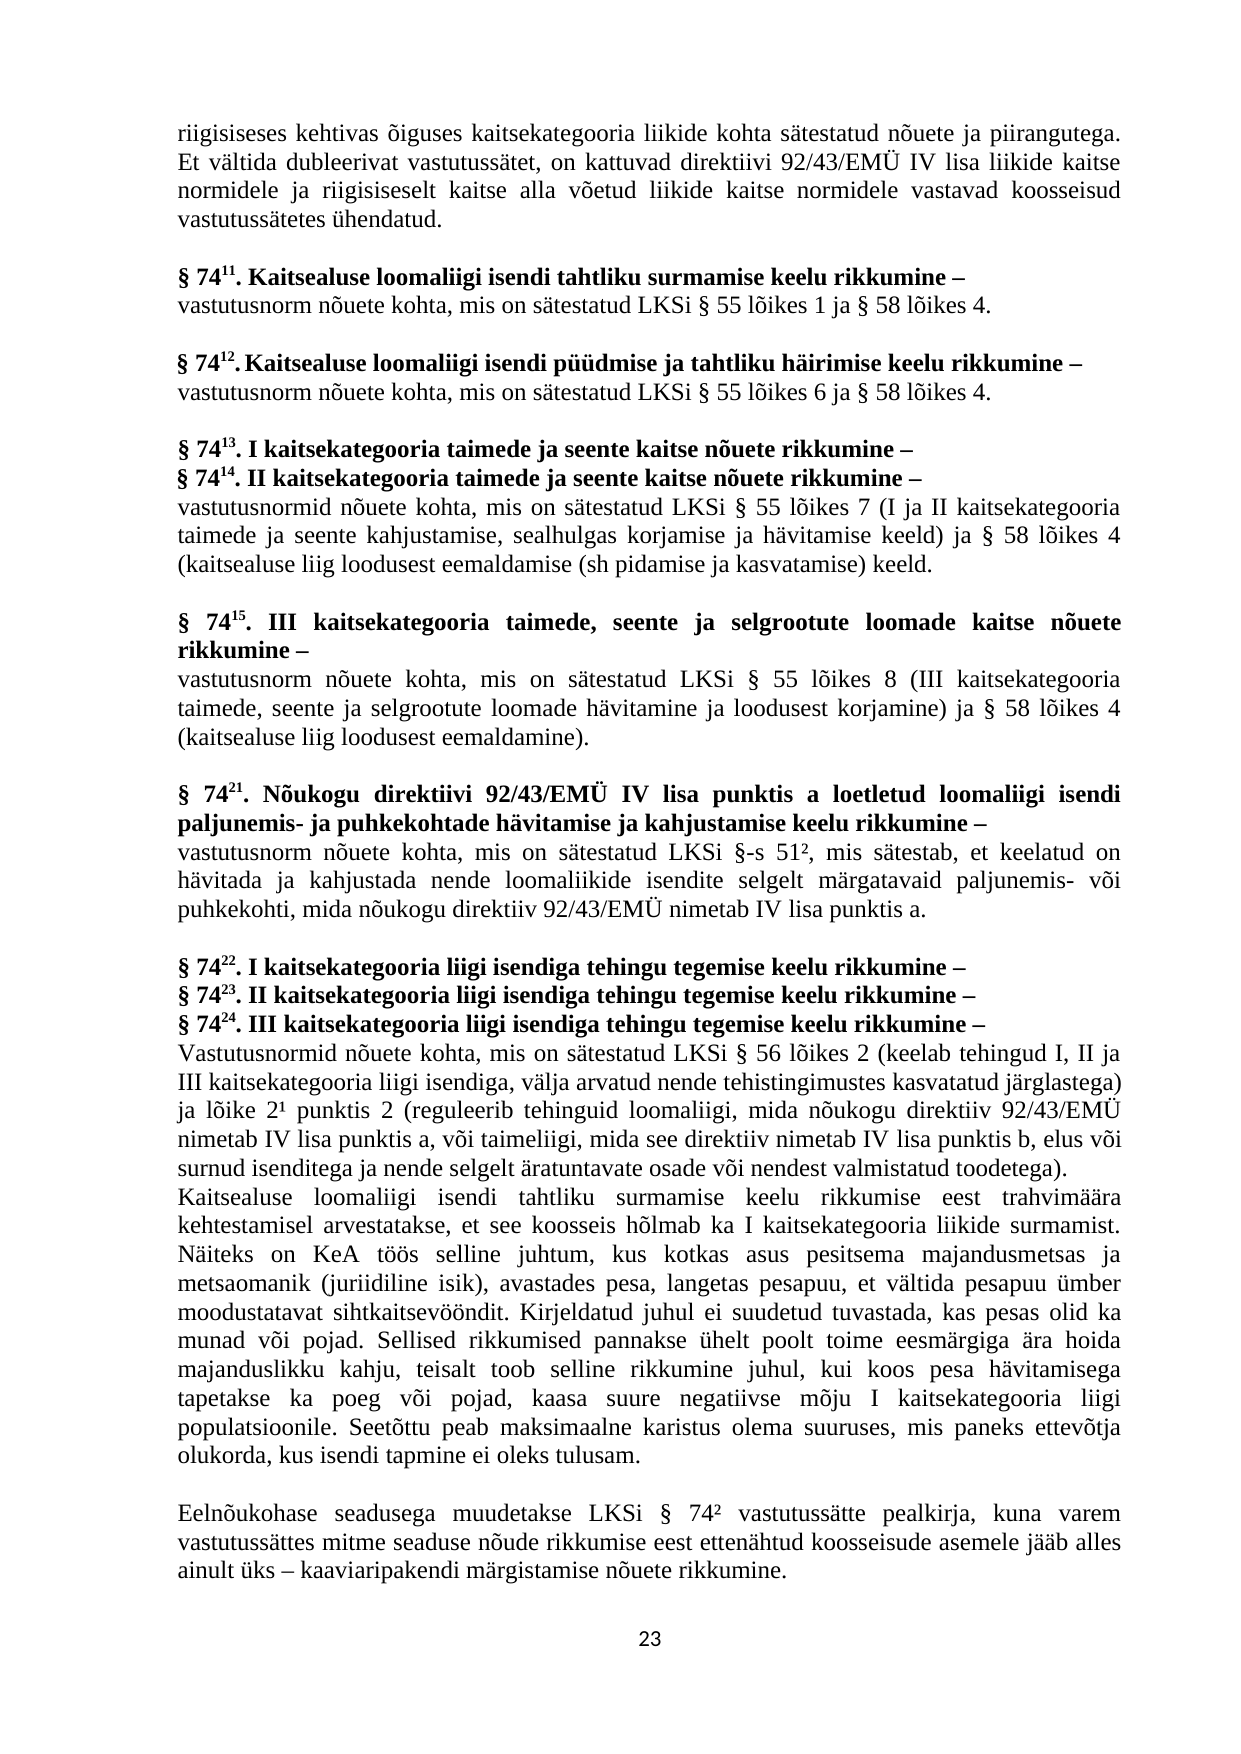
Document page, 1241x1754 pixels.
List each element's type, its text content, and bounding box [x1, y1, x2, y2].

text § 7412. Kaitsealuse loomaliigi isendi püüdmise ja tahtliku häirimise keelu rikkumine ‒ [176, 348, 1122, 377]
text vastutusnorm nõuete kohta, mis on sätestatud LKSi § 55 lõikes 1 ja § 58 lõikes 4. [177, 291, 1122, 319]
text Kaitsealuse loomaliigi isendi tahtliku surmamise keelu rikkumise eest trahvimäära kehtestamisel arvestatakse, et see koosseis hõlmab ka I kaitsekategooria liikide surmamist. Näiteks on KeA töös selline juhtum, kus kotkas asus pesitsema majandusmetsas ja metsaomanik (juriidiline isik), avastades pesa, langetas pesapuu, et vältida pesapuu ümber moodustatavat sihtkaitsevööndit. Kirjeldatud juhul ei suudetud tuvastada, kas pesas olid ka munad või pojad. Sellised rikkumised pannakse ühelt poolt toime eesmärgiga ära hoida majanduslikku kahju, teisalt toob selline rikkumine juhul, kui koos pesa hävitamisega tapetakse ka poeg või pojad, kaasa suure negatiivse mõju I kaitsekategooria liigi populatsioonile. Seetõttu peab maksimaalne karistus olema suuruses, mis paneks ettevõtja olukorda, kus isendi tapmine ei oleks tulusam. [177, 1182, 1122, 1469]
text § 7424. III kaitsekategooria liigi isendiga tehingu tegemise keelu rikkumine ‒ [177, 1009, 1122, 1038]
text vastutusnorm nõuete kohta, mis on sätestatud LKSi § 55 lõikes 6 ja § 58 lõikes 4. [177, 377, 1122, 406]
text § 7423. II kaitsekategooria liigi isendiga tehingu tegemise keelu rikkumine ‒ [177, 981, 1122, 1009]
text § 7415. III kaitsekategooria taimede, seente ja selgrootute loomade kaitse nõuete rikkumine ‒ [177, 607, 1122, 664]
text § 7413. I kaitsekategooria taimede ja seente kaitse nõuete rikkumine ‒ [177, 434, 1122, 463]
text § 7421. Nõukogu direktiivi 92/43/EMÜ IV lisa punktis a loetletud loomaliigi isendi paljunemis- ja puhkekohtade hävitamise ja kahjustamise keelu rikkumine ‒ [177, 779, 1122, 837]
text § 7422. I kaitsekategooria liigi isendiga tehingu tegemise keelu rikkumine ‒ [177, 952, 1122, 981]
text § 7414. II kaitsekategooria taimede ja seente kaitse nõuete rikkumine ‒ [176, 463, 1122, 492]
text Vastutusnormid nõuete kohta, mis on sätestatud LKSi § 56 lõikes 2 (keelab tehingud I, II ja III kaitsekategooria liigi isendiga, välja arvatud nende tehistingimustes kasvatatud järglastega) ja lõike 2¹ punktis 2 (reguleerib tehinguid loomaliigi, mida nõukogu direktiiv 92/43/EMÜ nimetab IV lisa punktis a, või taimeliigi, mida see direktiiv nimetab IV lisa punktis b, elus või surnud isenditega ja nende selgelt äratuntavate osade või nendest valmistatud toodetega). [177, 1038, 1122, 1182]
text vastutusnorm nõuete kohta, mis on sätestatud LKSi § 55 lõikes 8 (III kaitsekategooria taimede, seente ja selgrootute loomade hävitamine ja loodusest korjamine) ja § 58 lõikes 4 (kaitsealuse liig loodusest eemaldamine). [177, 664, 1122, 751]
text § 7411. Kaitsealuse loomaliigi isendi tahtliku surmamise keelu rikkumine ‒ [177, 262, 1122, 291]
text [177, 118, 1122, 233]
text Eelnõukohase seadusega muudetakse LKSi § 74² vastutussätte pealkirja, kuna varem vastutussättes mitme seaduse nõude rikkumise eest ettenähtud koosseisude asemele jääb alles ainult üks – kaaviaripakendi märgistamise nõuete rikkumine. [177, 1498, 1122, 1584]
text vastutusnormid nõuete kohta, mis on sätestatud LKSi § 55 lõikes 7 (I ja II kaitsekategooria taimede ja seente kahjustamise, sealhulgas korjamise ja hävitamise keeld) ja § 58 lõikes 4 (kaitsealuse liig loodusest eemaldamise (sh pidamise ja kasvatamise) keeld. [177, 492, 1122, 578]
text vastutusnorm nõuete kohta, mis on sätestatud LKSi §-s 51², mis sätestab, et keelatud on hävitada ja kahjustada nende loomaliikide isendite selgelt märgatavaid paljunemis- või puhkekohti, mida nõukogu direktiiv 92/43/EMÜ nimetab IV lisa punktis a. [177, 837, 1122, 923]
